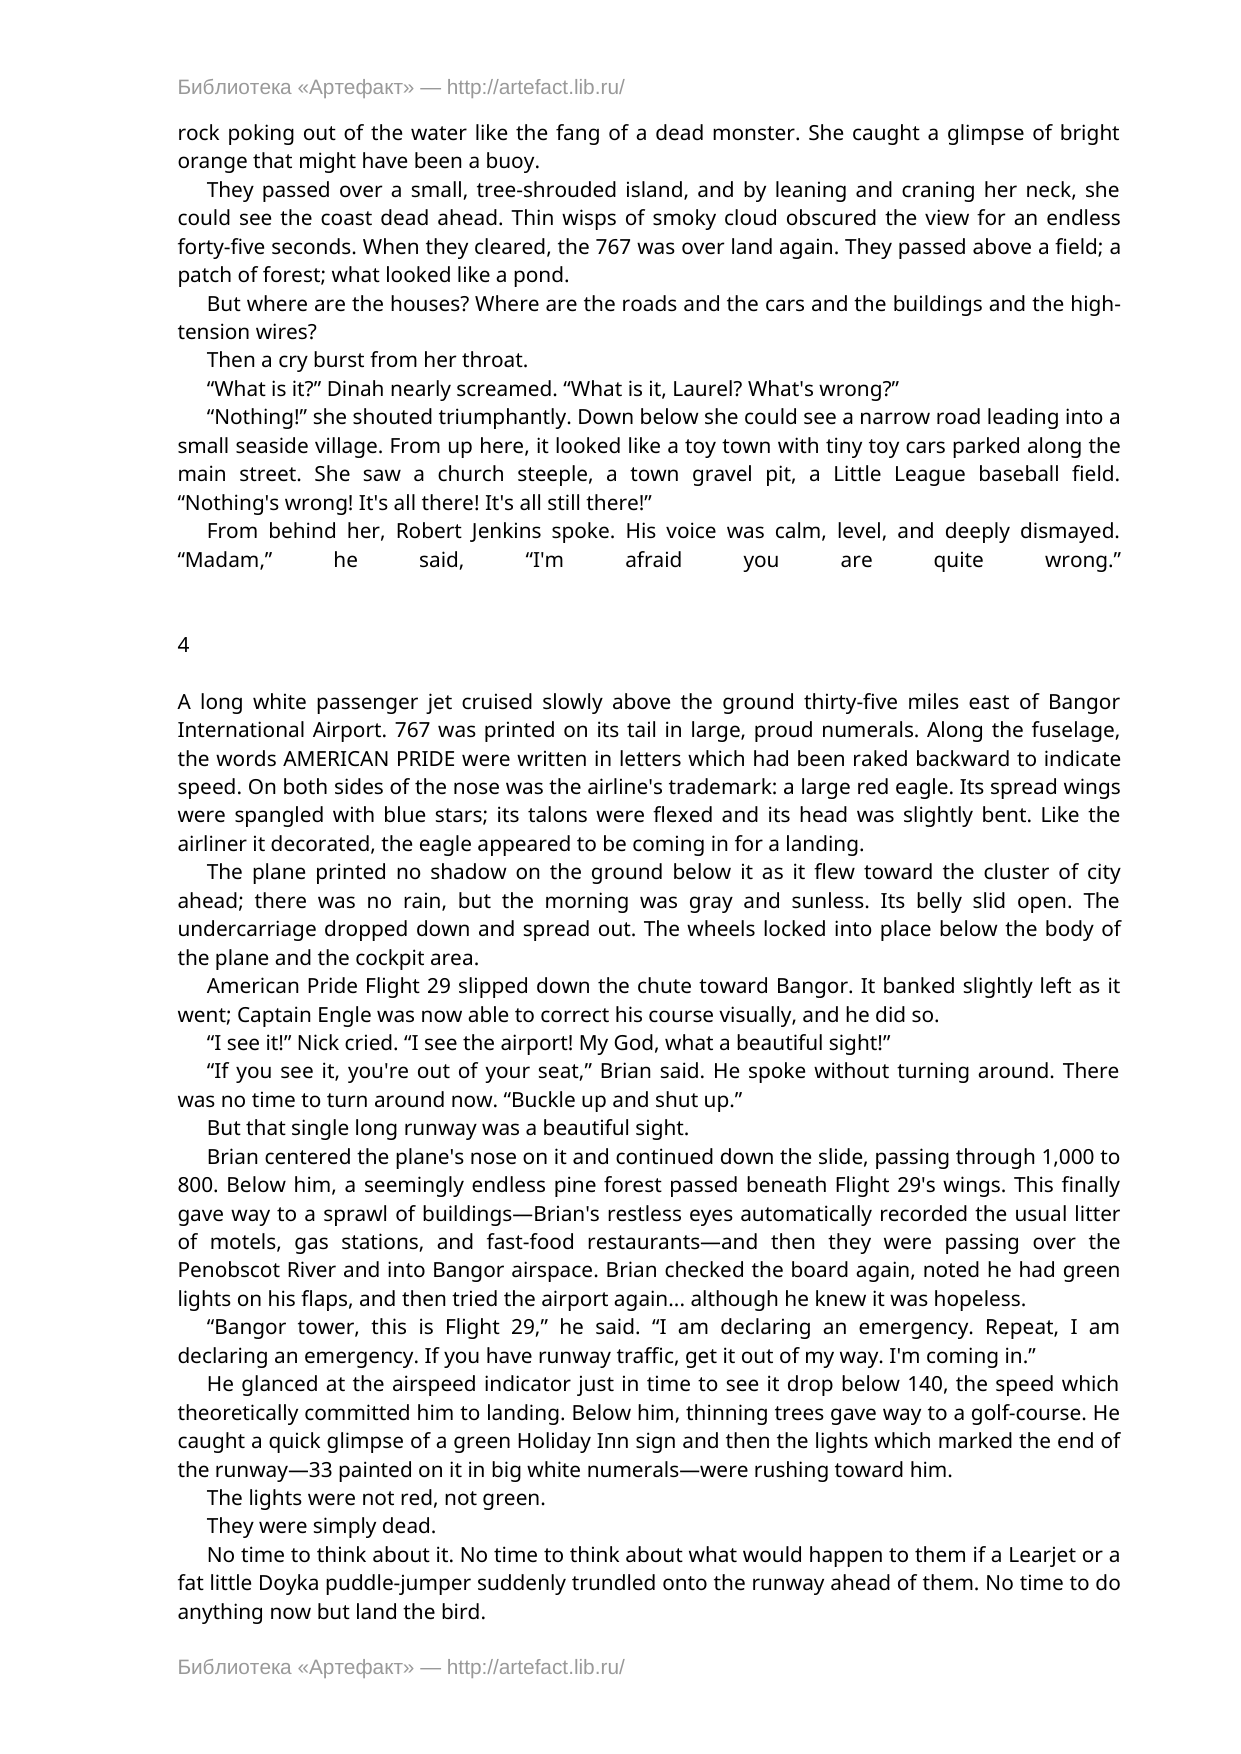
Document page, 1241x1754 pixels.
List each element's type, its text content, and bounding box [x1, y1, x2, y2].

text “Bangor tower, this is Flight 29,” he said. “I am declaring an emergency. Repeat, I am declaring an emergency. If you have runway traffic, get it out of my way. I'm coming in.” [177, 1312, 1122, 1369]
text Brian centered the plane's nose on it and continued down the slide, passing through 1,000 to 800. Below him, a seemingly endless pine forest passed beneath Flight 29's wings. This finally gave way to a sprawl of buildings—Brian's restless eyes automatically recorded the usual litter of motels, gas stations, and fast-food restaurants—and then they were passing over the Penobscot River and into Bangor airspace. Brian checked the board again, noted he had green lights on his flaps, and then tried the airport again... although he knew it was hopeless. [177, 1142, 1122, 1312]
text No time to think about it. No time to think about what would happen to them if a Learjet or a fat little Doyka puddle-jumper suddenly trundled onto the runway ahead of them. No time to do anything now but land the bird. [177, 1540, 1122, 1625]
text He glanced at the airspeed indicator just in time to see it drop below 140, the speed which theoretically committed him to landing. Below him, thinning trees gave way to a golf-course. He caught a quick glimpse of a green Holiday Inn sign and then the lights which marked the end of the runway—33 painted on it in big white numerals—were rushing toward him. [177, 1369, 1122, 1483]
text “What is it?” Dinah nearly screamed. “What is it, Laurel? What's wrong?” [177, 374, 1122, 402]
text Then a cry burst from her throat. [177, 346, 1122, 374]
text American Pride Flight 29 slipped down the chute toward Bangor. It banked slightly left as it went; Captain Engle was now able to correct his course visually, and he did so. [177, 971, 1122, 1028]
text They passed over a small, tree-shrouded island, and by leaning and craning her neck, she could see the coast dead ahead. Thin wisps of smoky cloud obscured the view for an endless forty-five seconds. When they cleared, the 767 was over land again. They passed above a field; a patch of forest; what looked like a pond. [177, 175, 1122, 289]
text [177, 118, 1122, 175]
text They were simply dead. [177, 1512, 1122, 1540]
text But where are the houses? Where are the roads and the cars and the buildings and the high-tension wires? [177, 289, 1122, 346]
text “Nothing!” she shouted triumphantly. Down below she could see a narrow road leading into a small seaside village. From up here, it looked like a toy town with tiny toy cars parked along the main street. She saw a church steeple, a town gravel pit, a Little League baseball field. “Nothing's wrong! It's all there! It's all still there!” [177, 402, 1122, 516]
text “If you see it, you're out of your seat,” Brian said. He spoke without turning around. There was no time to turn around now. “Buckle up and shut up.” [177, 1057, 1122, 1113]
text But that single long runway was a beautiful sight. [177, 1113, 1122, 1142]
text The lights were not red, not green. [177, 1483, 1122, 1512]
text The plane printed no shadow on the ground below it as it flew toward the cluster of city ahead; there was no rain, but the morning was gray and sunless. Its belly slid open. The undercarriage dropped down and spread out. The wheels locked into place below the body of the plane and the cockpit area. [177, 857, 1122, 971]
text “I see it!” Nick cried. “I see the airport! My God, what a beautiful sight!” [177, 1028, 1122, 1057]
text From behind her, Robert Jenkins spoke. His voice was calm, level, and deeply dismayed. “Madam,” he said, “I'm afraid you are quite wrong.” 4 A long white passenger jet cruised slowly above the ground thirty-five miles east of Bangor International Airport. 767 was printed on its tail in large, proud numerals. Along the fuselage, the words AMERICAN PRIDE were written in letters which had been raked backward to indicate speed. On both sides of the nose was the airline's trademark: a large red eagle. Its spread wings were spangled with blue stars; its talons were flexed and its head was slightly bent. Like the airliner it decorated, the eagle appeared to be coming in for a landing. [177, 516, 1122, 857]
